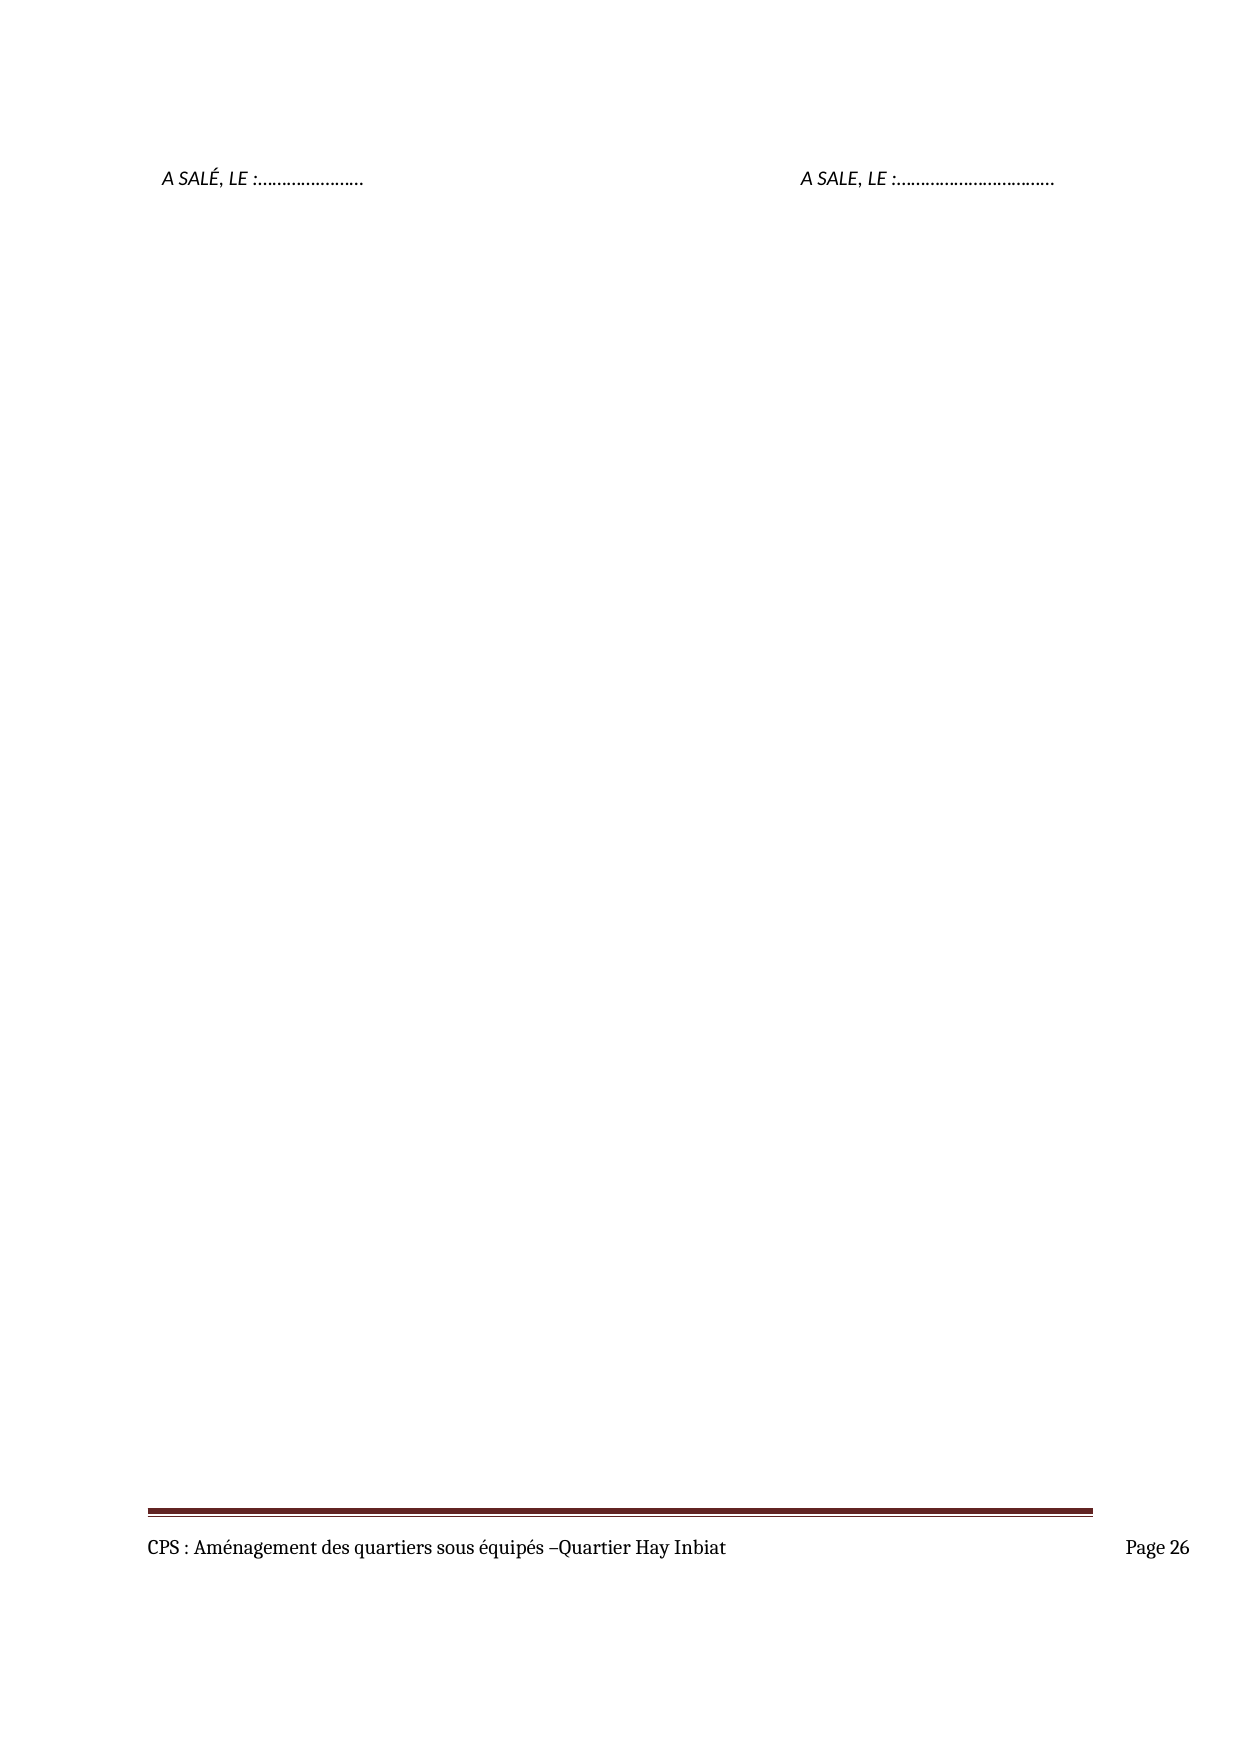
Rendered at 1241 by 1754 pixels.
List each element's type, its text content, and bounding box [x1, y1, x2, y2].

text a Salé, le :………….……… A SALE, Le :…………………………… [148, 165, 1093, 190]
